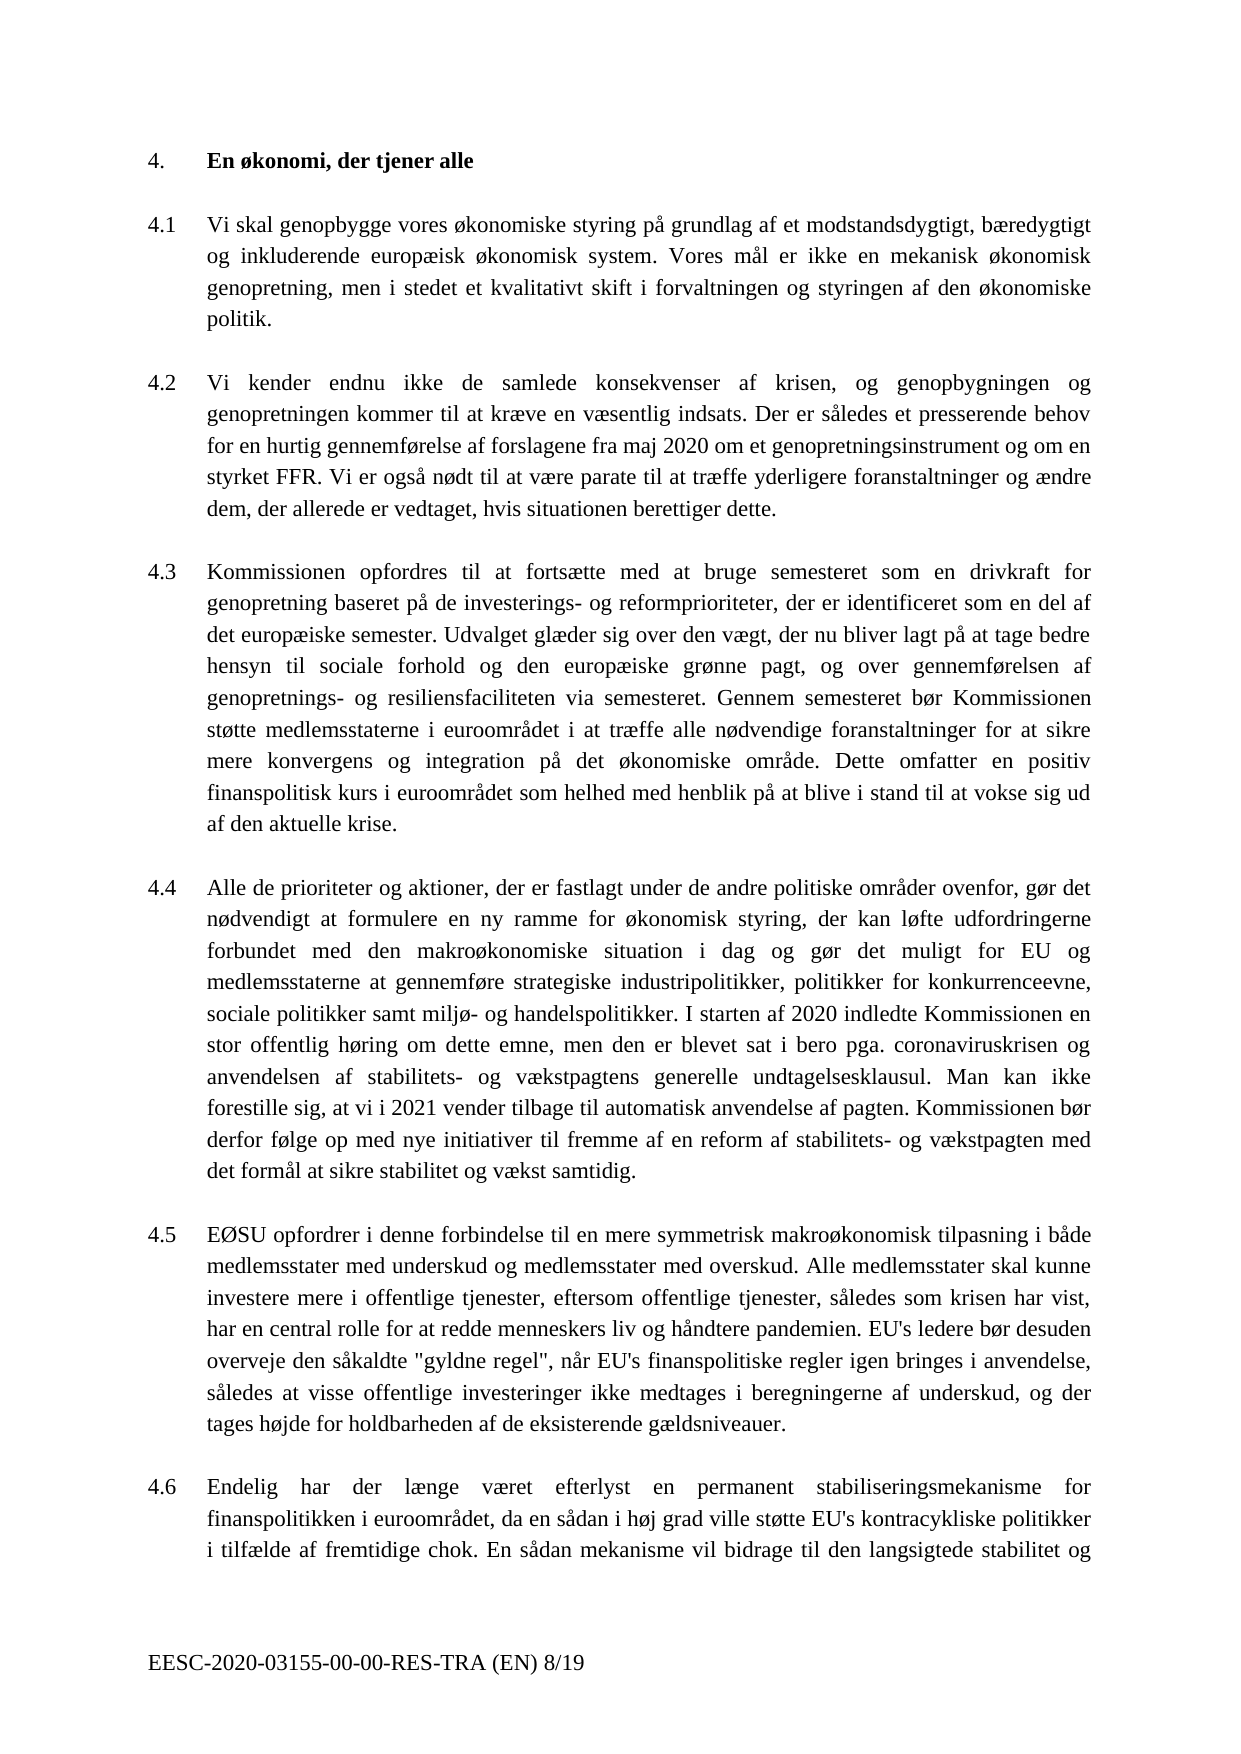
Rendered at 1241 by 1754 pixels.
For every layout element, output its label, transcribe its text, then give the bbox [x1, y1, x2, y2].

subtitle Kommissionen opfordres til at fortsætte med at bruge semesteret som en drivkraft for genopretning baseret på de investerings- og reformprioriteter, der er identificeret som en del af det europæiske semester. Udvalget glæder sig over den vægt, der nu bliver lagt på at tage bedre hensyn til sociale forhold og den europæiske grønne pagt, og over gennemførelsen af genopretnings- og resiliensfaciliteten via semesteret. Gennem semesteret bør Kommissionen støtte medlemsstaterne i euroområdet i at træffe alle nødvendige foranstaltninger for at sikre mere konvergens og integration på det økonomiske område. Dette omfatter en positiv finanspolitisk kurs i euroområdet som helhed med henblik på at blive i stand til at vokse sig ud af den aktuelle krise. [148, 558, 1093, 837]
subtitle Vi skal genopbygge vores økonomiske styring på grundlag af et modstandsdygtigt, bæredygtigt og inkluderende europæisk økonomisk system. Vores mål er ikke en mekanisk økonomisk genopretning, men i stedet et kvalitativt skift i forvaltningen og styringen af den økonomiske politik. [148, 211, 1093, 332]
subtitle Alle de prioriteter og aktioner, der er fastlagt under de andre politiske områder ovenfor, gør det nødvendigt at formulere en ny ramme for økonomisk styring, der kan løfte udfordringerne forbundet med den makroøkonomiske situation i dag og gør det muligt for EU og medlemsstaterne at gennemføre strategiske industripolitikker, politikker for konkurrenceevne, sociale politikker samt miljø- og handelspolitikker. I starten af 2020 indledte Kommissionen en stor offentlig høring om dette emne, men den er blevet sat i bero pga. coronaviruskrisen og anvendelsen af stabilitets- og vækstpagtens generelle undtagelsesklausul. Man kan ikke forestille sig, at vi i 2021 vender tilbage til automatisk anvendelse af pagten. Kommissionen bør derfor følge op med nye initiativer til fremme af en reform af stabilitets- og vækstpagten med det formål at sikre stabilitet og vækst samtidig. [148, 873, 1093, 1184]
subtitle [148, 1473, 1093, 1563]
subtitle EØSU opfordrer i denne forbindelse til en mere symmetrisk makroøkonomisk tilpasning i både medlemsstater med underskud og medlemsstater med overskud. Alle medlemsstater skal kunne investere mere i offentlige tjenester, eftersom offentlige tjenester, således som krisen har vist, har en central rolle for at redde menneskers liv og håndtere pandemien. EU's ledere bør desuden overveje den såkaldte "gyldne regel", når EU's finanspolitiske regler igen bringes i anvendelse, således at visse offentlige investeringer ikke medtages i beregningerne af underskud, og der tages højde for holdbarheden af de eksisterende gældsniveauer. [148, 1221, 1093, 1436]
subtitle Vi kender endnu ikke de samlede konsekvenser af krisen, og genopbygningen og genopretningen kommer til at kræve en væsentlig indsats. Der er således et presserende behov for en hurtig gennemførelse af forslagene fra maj 2020 om et genopretningsinstrument og om en styrket FFR. Vi er også nødt til at være parate til at træffe yderligere foranstaltninger og ændre dem, der allerede er vedtaget, hvis situationen berettiger dette. [148, 368, 1093, 521]
subtitle En økonomi, der tjener alle [148, 148, 1093, 174]
